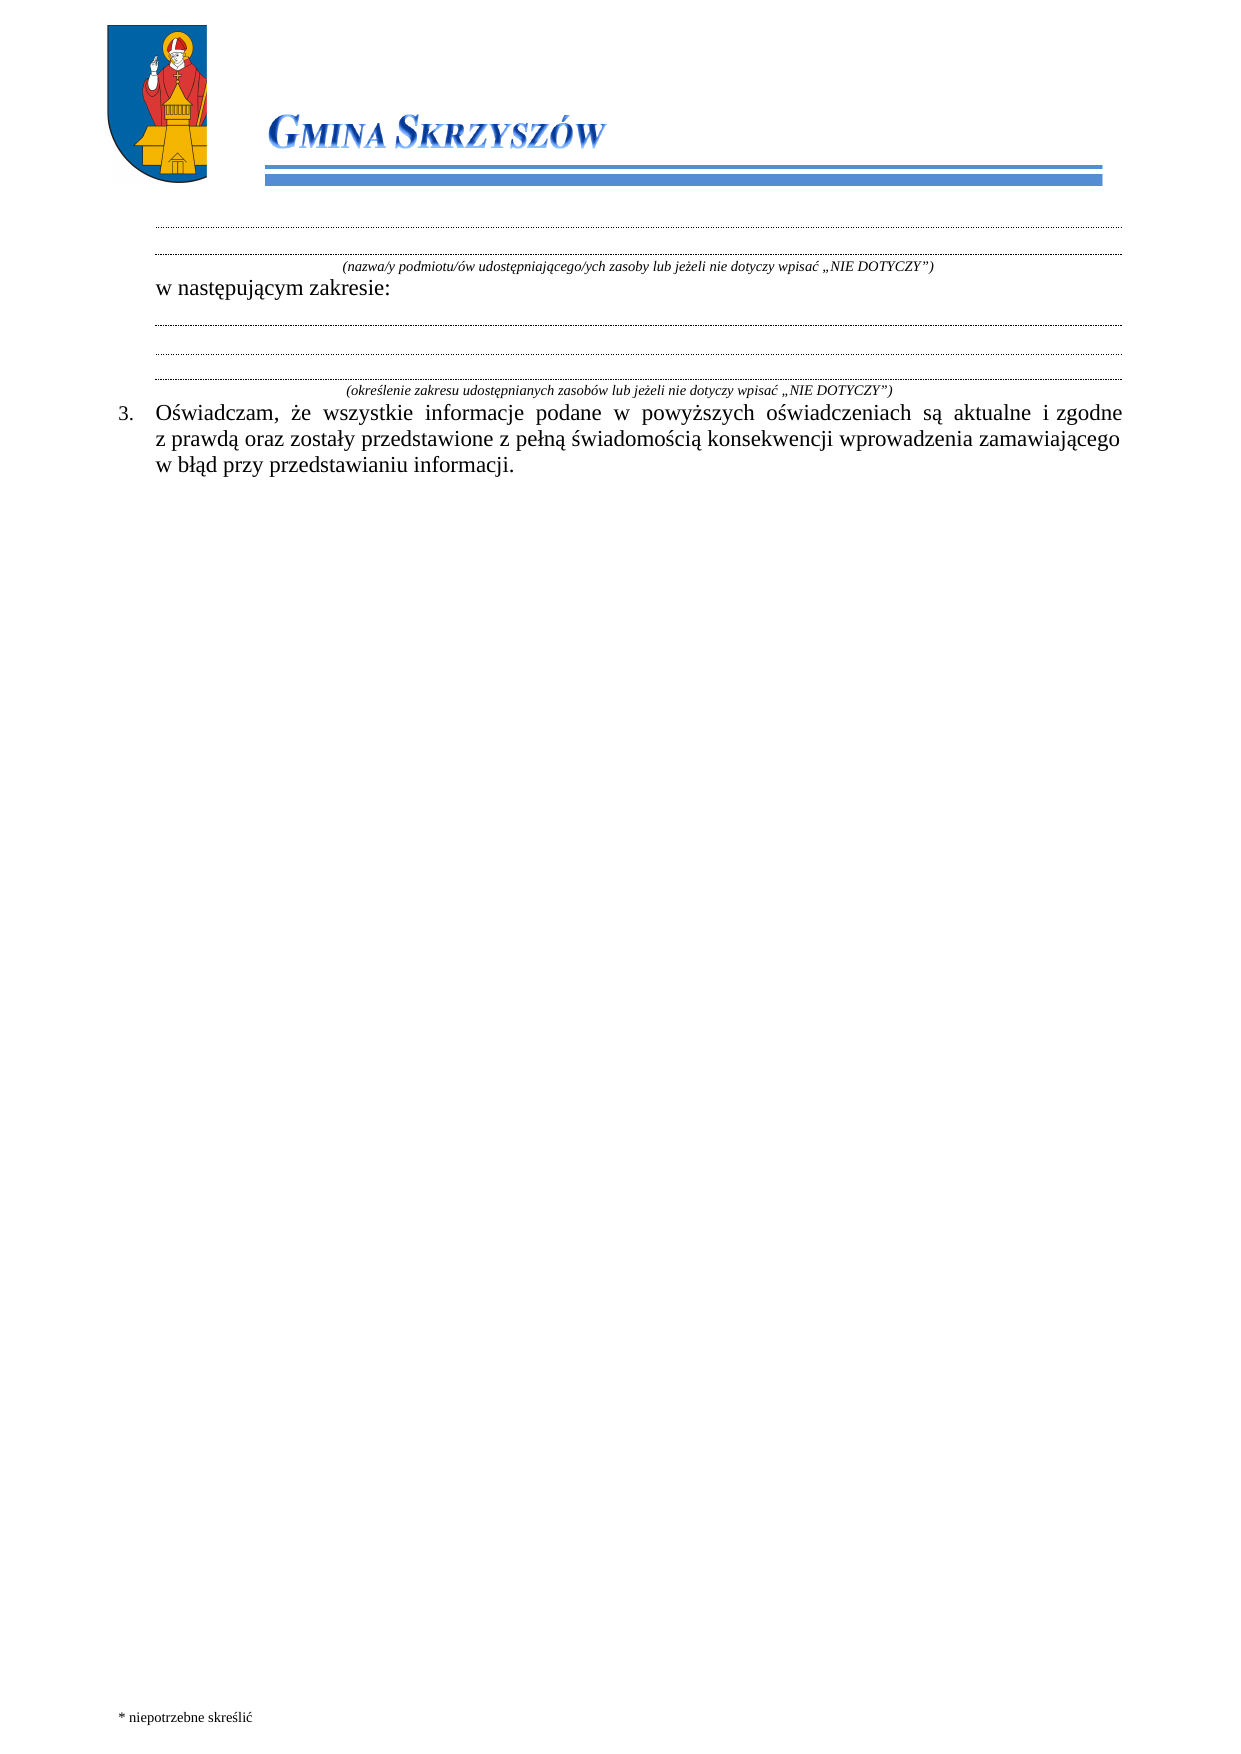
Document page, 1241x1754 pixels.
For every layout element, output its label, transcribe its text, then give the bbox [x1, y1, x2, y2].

text (określenie zakresu udostępnianych zasobów lub jeżeli nie dotyczy wpisać „NIE DOTYCZY”) [118, 382, 1122, 399]
text (nazwa/y podmiotu/ów udostępniającego/ych zasoby lub jeżeli nie dotyczy wpisać „NIE DOTYCZY”) [155, 257, 1122, 274]
list Oświadczam, że wszystkie informacje podane w powyższych oświadczeniach są aktualne i zgodne z prawdą oraz zostały przedstawione z pełną świadomością konsekwencji wprowadzenia zamawiającego w błąd przy przedstawianiu informacji. [118, 399, 1122, 478]
text w następującym zakresie: [155, 274, 1122, 300]
picture [107, 0, 1122, 203]
